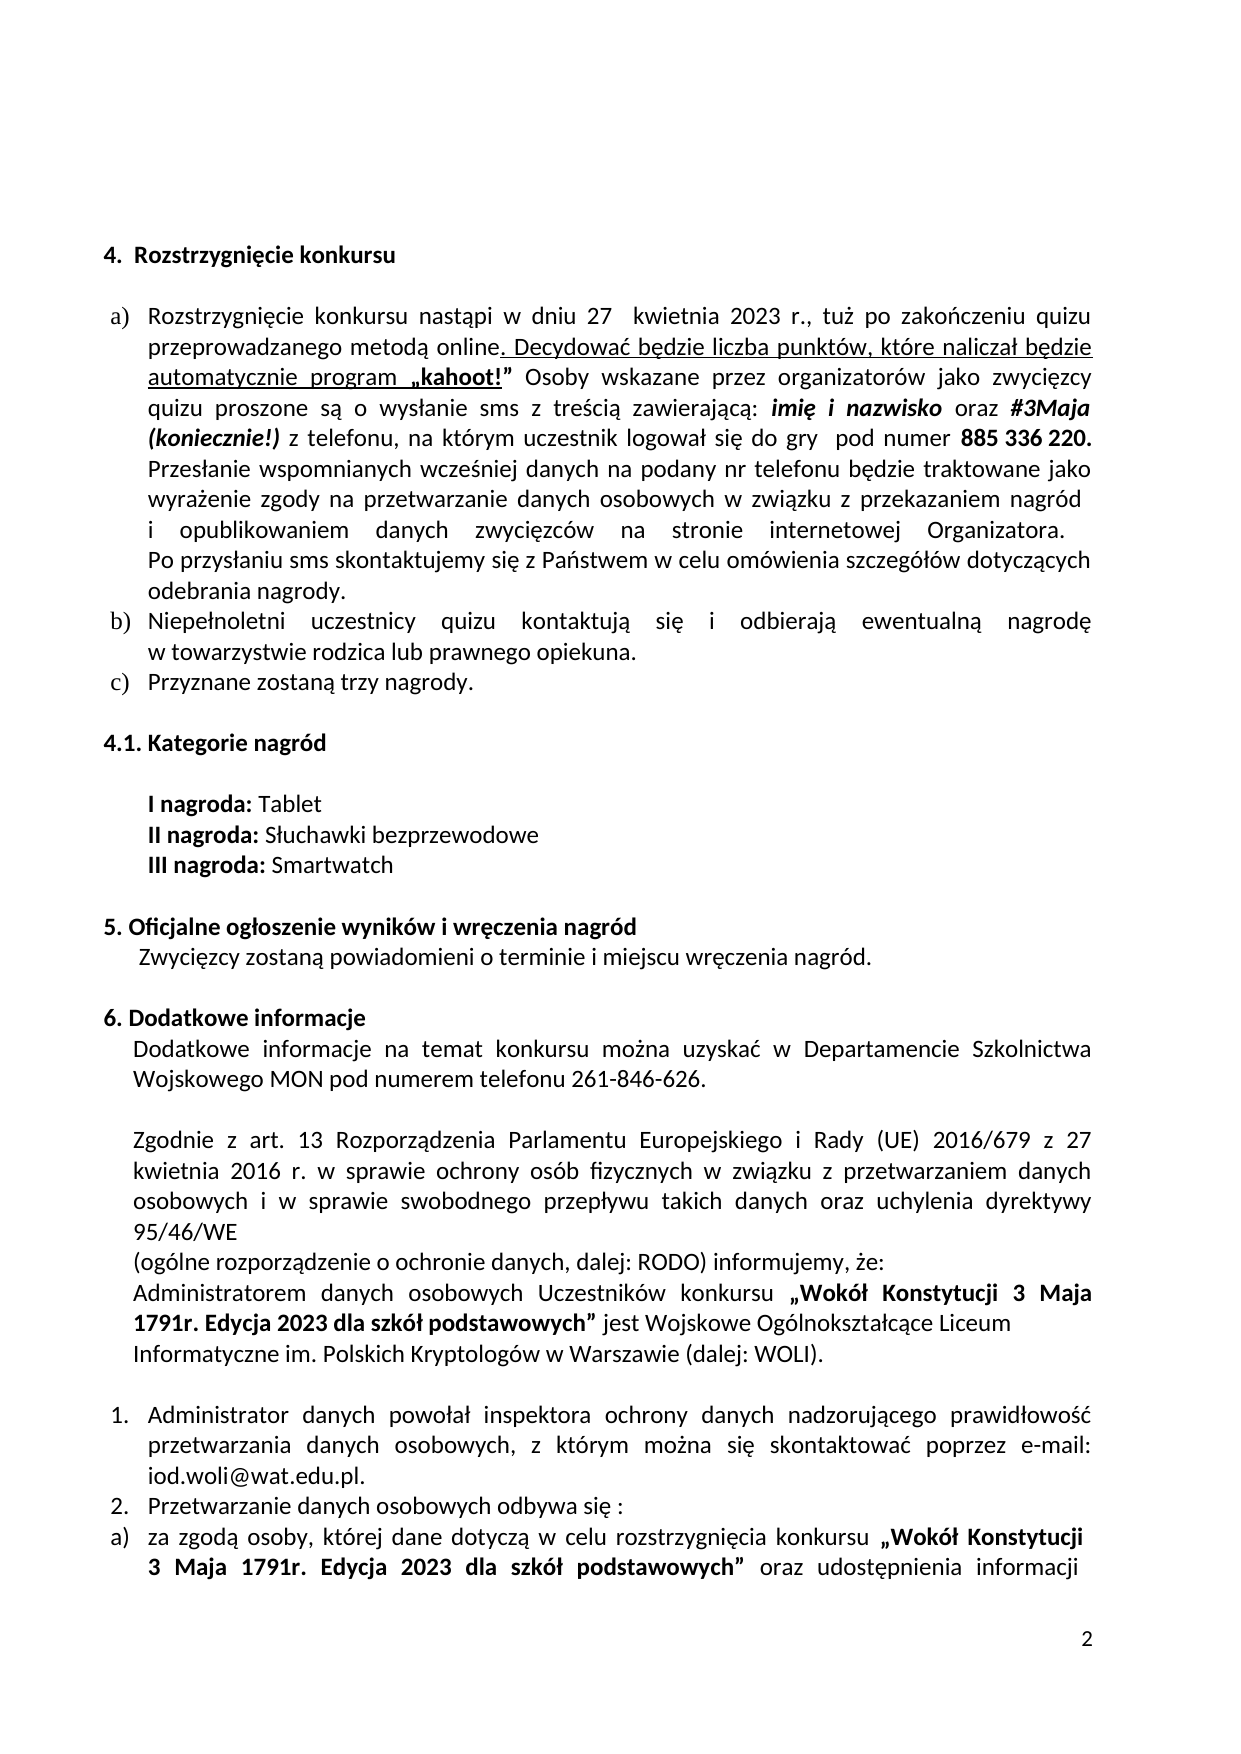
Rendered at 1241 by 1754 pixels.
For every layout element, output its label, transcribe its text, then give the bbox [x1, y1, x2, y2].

text (ogólne rozporządzenie o ochronie danych, dalej: RODO) informujemy, że: [133, 1246, 1093, 1277]
text III nagroda: Smartwatch [148, 849, 1093, 880]
text 6. Dodatkowe informacje [103, 1002, 1093, 1033]
text 5. Oficjalne ogłoszenie wyników i wręczenia nagród [103, 911, 1093, 941]
text Dodatkowe informacje na temat konkursu można uzyskać w Departamencie Szkolnictwa Wojskowego MON pod numerem telefonu 261-846-626. [133, 1033, 1093, 1094]
text 4.1. Kategorie nagród [103, 727, 1093, 758]
text II nagroda: Słuchawki bezprzewodowe [148, 819, 1093, 849]
list Administrator danych powołał inspektora ochrony danych nadzorującego prawidłowość przetwarzania danych osobowych, z którym można się skontaktować poprzez e-mail: iod.woli@wat.edu.pl. [110, 1399, 1093, 1491]
text 4. Rozstrzygnięcie konkursu [103, 239, 1093, 270]
text Informatyczne im. Polskich Kryptologów w Warszawie (dalej: WOLI). [133, 1338, 1093, 1368]
list Niepełnoletni uczestnicy quizu kontaktują się i odbierają ewentualną nagrodę w towarzystwie rodzica lub prawnego opiekuna. [110, 605, 1093, 666]
text Zgodnie z art. 13 Rozporządzenia Parlamentu Europejskiego i Rady (UE) 2016/679 z 27 kwietnia 2016 r. w sprawie ochrony osób fizycznych w związku z przetwarzaniem danych osobowych i w sprawie swobodnego przepływu takich danych oraz uchylenia dyrektywy 95/46/WE [133, 1124, 1093, 1246]
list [110, 1521, 1093, 1582]
list Rozstrzygnięcie konkursu nastąpi w dniu 27 kwietnia 2023 r., tuż po zakończeniu quizu przeprowadzanego metodą online. Decydować będzie liczba punktów, które naliczał będzie automatycznie program „kahoot!” Osoby wskazane przez organizatorów jako zwycięzcy quizu proszone są o wysłanie sms z treścią zawierającą: imię i nazwisko oraz #3Maja (koniecznie!) z telefonu, na którym uczestnik logował się do gry pod numer 885 336 220. Przesłanie wspomnianych wcześniej danych na podany nr telefonu będzie traktowane jako wyrażenie zgody na przetwarzanie danych osobowych w związku z przekazaniem nagród i opublikowaniem danych zwycięzców na stronie internetowej Organizatora. Po przysłaniu sms skontaktujemy się z Państwem w celu omówienia szczegółów dotyczących odebrania nagrody. [110, 300, 1093, 605]
list Przyznane zostaną trzy nagrody. [110, 666, 1093, 697]
list Przetwarzanie danych osobowych odbywa się : [110, 1491, 1093, 1521]
text Administratorem danych osobowych Uczestników konkursu „Wokół Konstytucji 3 Maja 1791r. Edycja 2023 dla szkół podstawowych” jest Wojskowe Ogólnokształcące Liceum [133, 1277, 1093, 1338]
text Zwycięzcy zostaną powiadomieni o terminie i miejscu wręczenia nagród. [133, 941, 1093, 972]
text I nagroda: Tablet [148, 788, 1093, 819]
